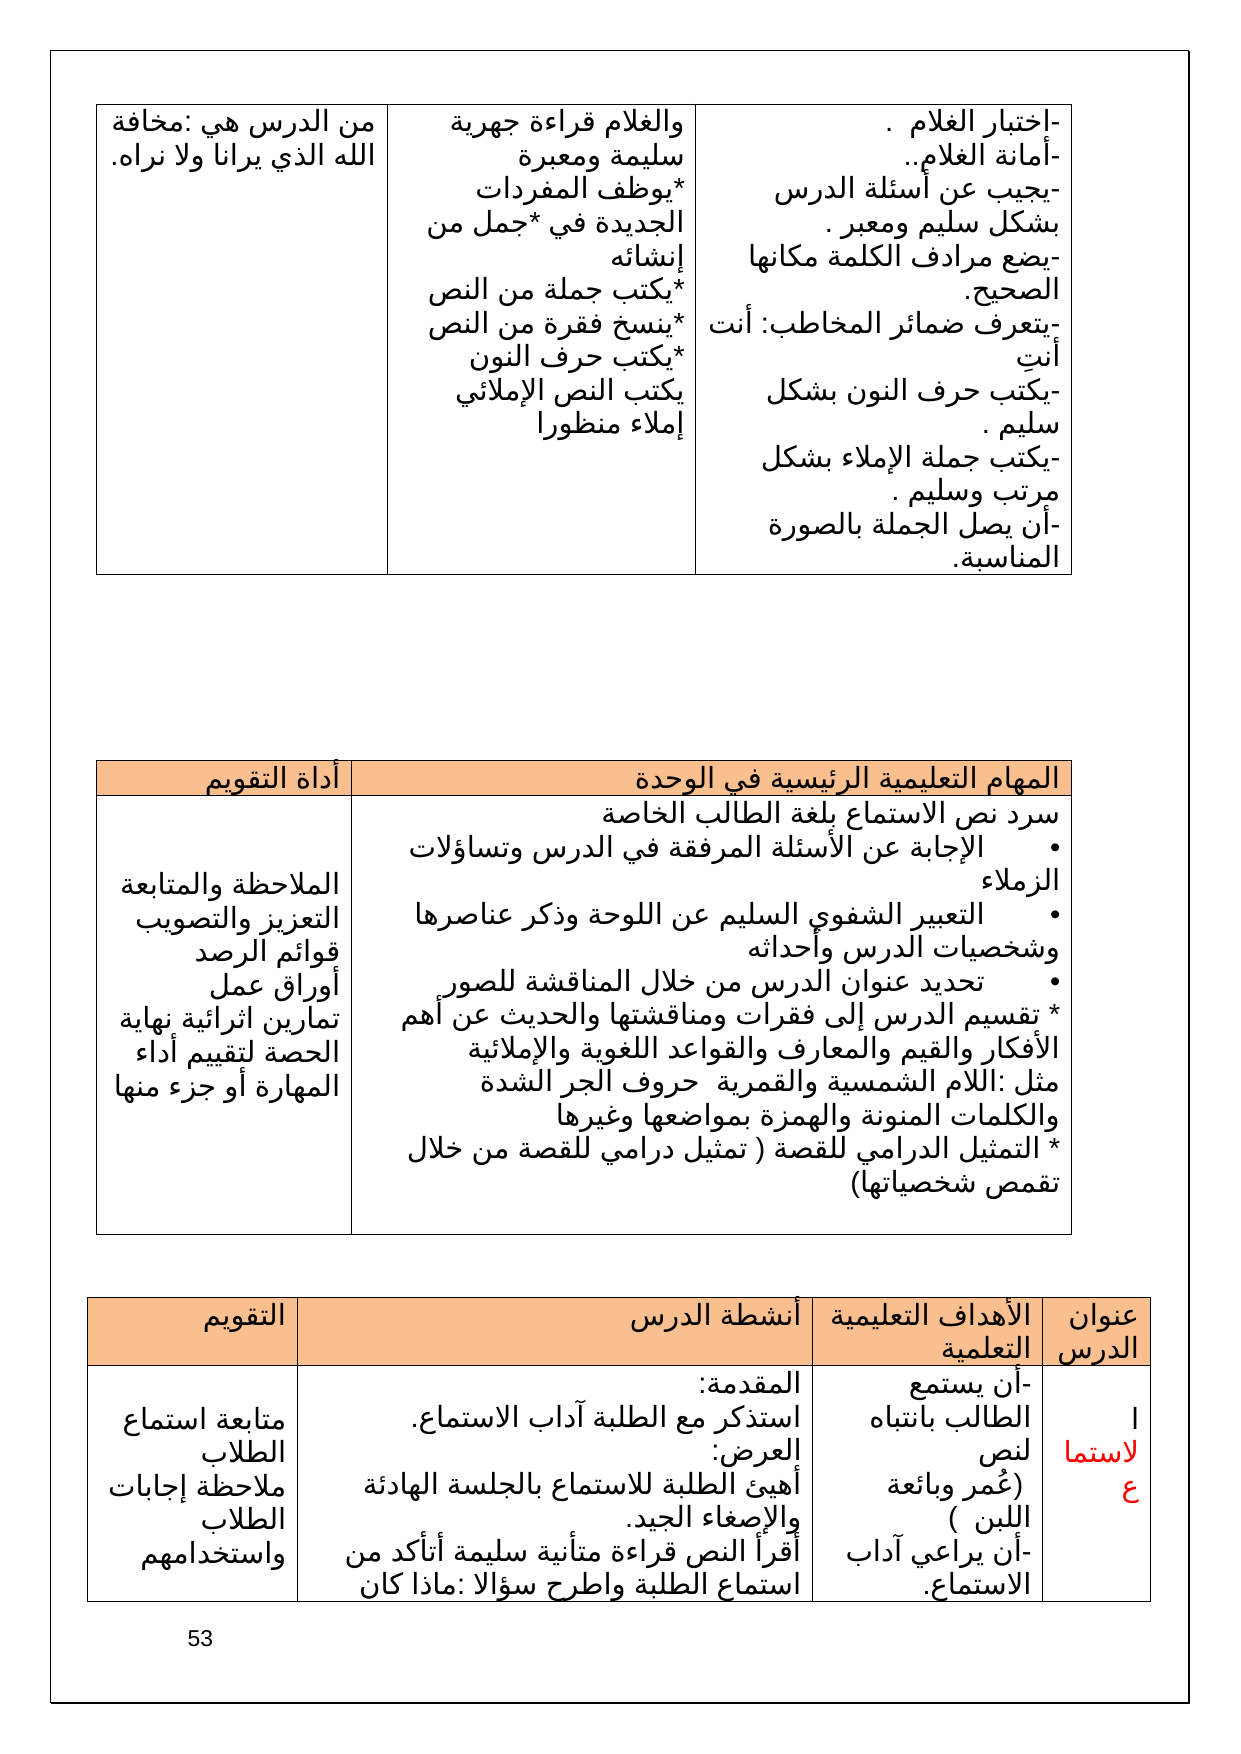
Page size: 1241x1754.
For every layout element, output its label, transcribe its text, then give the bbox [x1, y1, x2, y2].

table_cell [298, 1366, 812, 1601]
table_header الأهداف التعليمية التعلمية [813, 1298, 1042, 1365]
table_header عنوان الدرس [1043, 1298, 1150, 1365]
table_cell الاستماع [1043, 1366, 1150, 1601]
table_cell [97, 105, 387, 574]
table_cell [813, 1366, 1042, 1601]
table_header التقويم [88, 1298, 297, 1365]
table_cell سرد نص الاستماع بلغة الطالب الخاصة • الإجابة عن الأسئلة المرفقة في الدرس وتساؤلات الزملاء • التعبير الشفوي السليم عن اللوحة وذكر عناصرها وشخصيات الدرس وأحداثه • تحديد عنوان الدرس من خلال المناقشة للصور * تقسيم الدرس إلى فقرات ومناقشتها والحديث عن أهم الأفكار والقيم والمعارف والقواعد اللغوية والإملائية مثل :اللام الشمسية والقمرية حروف الجر الشدة والكلمات المنونة والهمزة بمواضعها وغيرها * التمثيل الدرامي للقصة ( تمثيل درامي للقصة من خلال تقمص شخصياتها) [352, 796, 1071, 1234]
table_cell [388, 105, 695, 574]
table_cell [88, 1366, 297, 1601]
table_header المهام التعليمية الرئيسية في الوحدة [352, 761, 1071, 795]
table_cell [696, 105, 1071, 574]
table_header أداة التقويم [97, 761, 351, 795]
table_cell الملاحظة والمتابعة التعزيز والتصويب قوائم الرصد أوراق عمل تمارين اثرائية نهاية الحصة لتقييم أداء المهارة أو جزء منها [97, 796, 351, 1234]
table_header أنشطة الدرس [298, 1298, 812, 1365]
